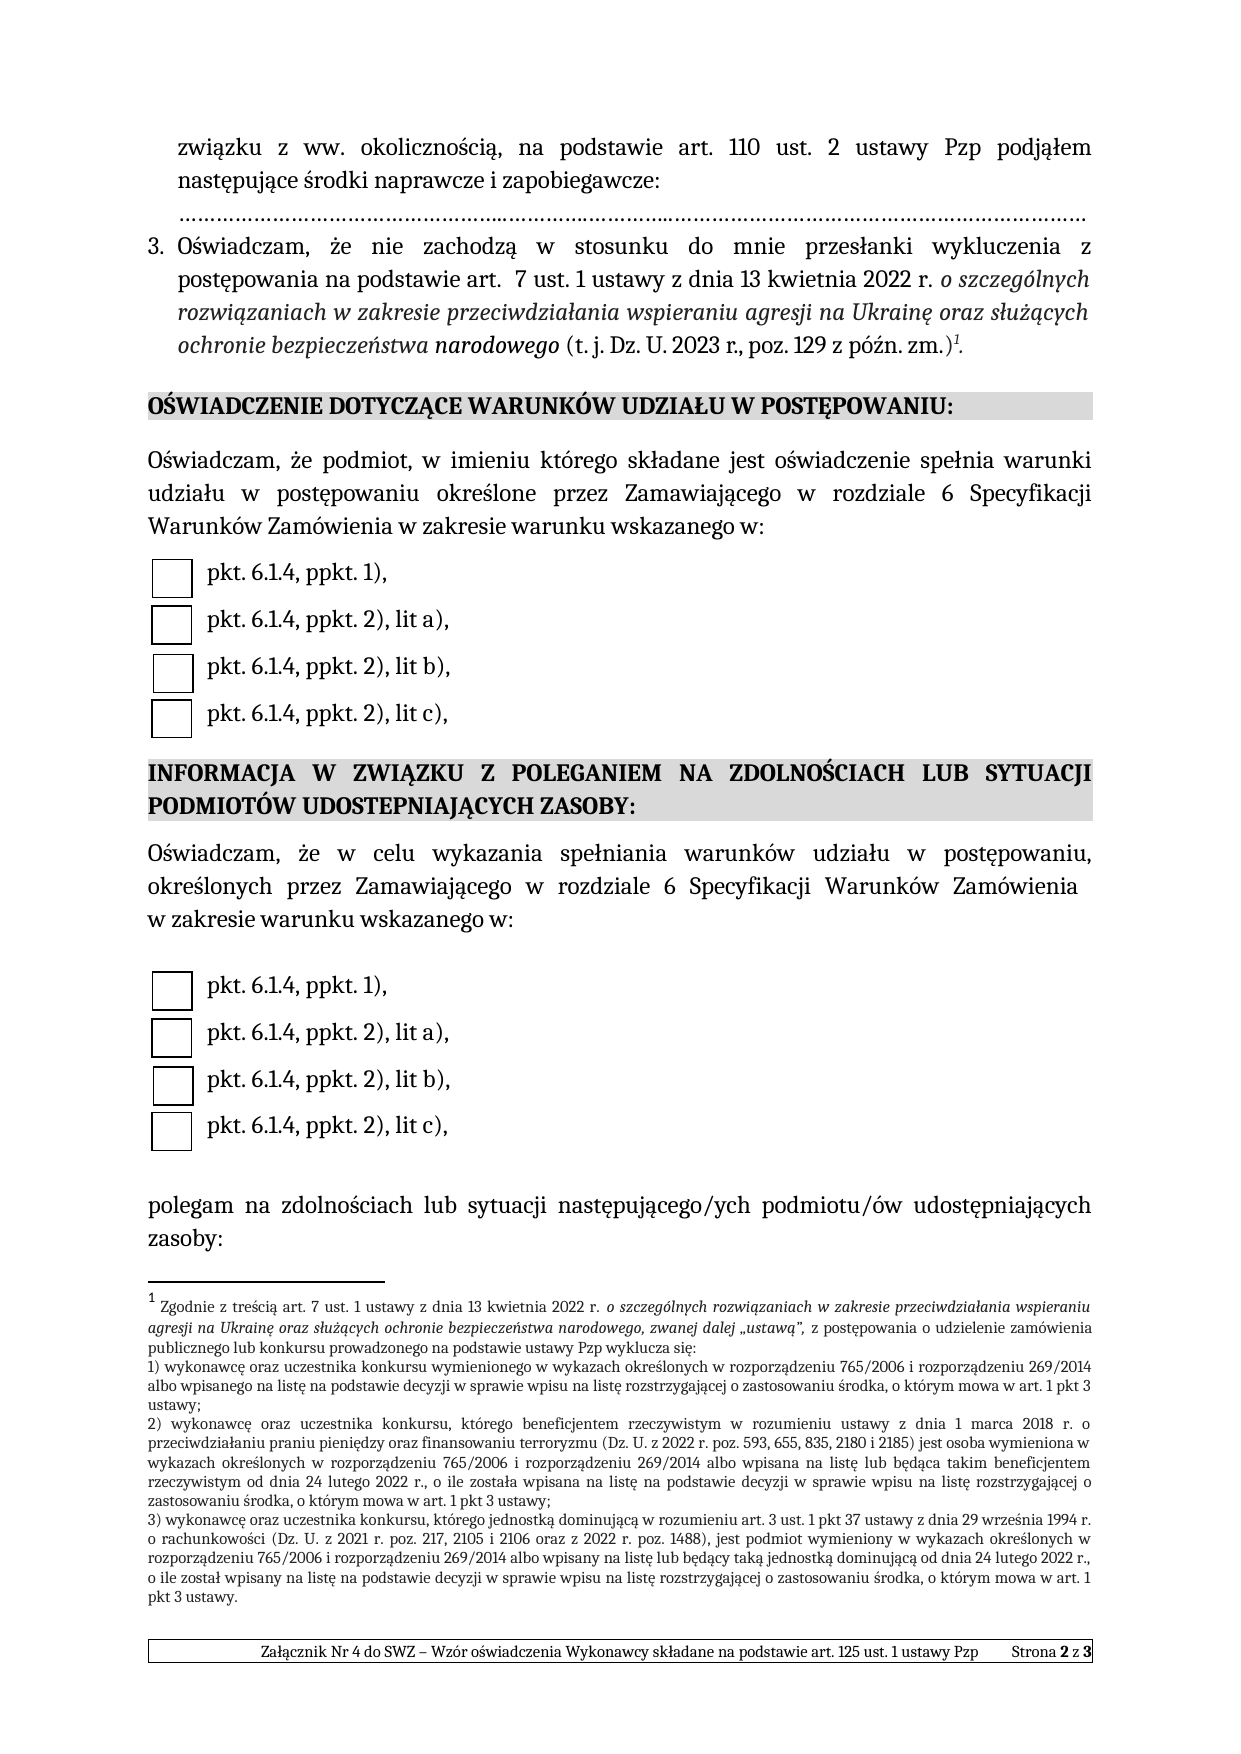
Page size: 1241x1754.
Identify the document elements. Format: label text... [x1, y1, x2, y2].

list Oświadczam, że nie zachodzą w stosunku do mnie przesłanki wykluczenia z postępowania na podstawie art. 7 ust. 1 ustawy z dnia 13 kwietnia 2022 r. o szczególnych rozwiązaniach w zakresie przeciwdziałania wspieraniu agresji na Ukrainę oraz służących ochronie bezpieczeństwa narodowego (t. j. Dz. U. 2023 r., poz. 129 z późn. zm.). [148, 232, 1093, 360]
text Oświadczam, że w celu wykazania spełniania warunków udziału w postępowaniu, określonych przez Zamawiającego w rozdziale 6 Specyfikacji Warunków Zamówienia w zakresie warunku wskazanego w: [148, 839, 1093, 934]
list pkt. 6.1.4, ppkt. 2), lit b), [162, 1064, 1093, 1093]
text INFORMACJA W ZWIĄZKU Z POLEGANIEM NA ZDOLNOŚCIACH LUB SYTUACJI PODMIOTÓW UDOSTEPNIAJĄCYCH ZASOBY: [148, 759, 1093, 821]
list pkt. 6.1.4, ppkt. 1), [162, 558, 1093, 587]
text Oświadczam, że podmiot, w imieniu którego składane jest oświadczenie spełnia warunki udziału w postępowaniu określone przez Zamawiającego w rozdziale 6 Specyfikacji Warunków Zamówienia w zakresie warunku wskazanego w: [148, 446, 1093, 540]
list pkt. 6.1.4, ppkt. 1), [193, 971, 1093, 1000]
list pkt. 6.1.4, ppkt. 2), lit c), [162, 1111, 1093, 1140]
text OŚWIADCZENIE DOTYCZĄCE WARUNKÓW UDZIAŁU W POSTĘPOWANIU: [148, 392, 1093, 420]
list pkt. 6.1.4, ppkt. 2), lit c), [192, 699, 1093, 727]
list ……………………………………………..………….…………..………………………………………………………… [177, 199, 1093, 228]
list pkt. 6.1.4, ppkt. 2), lit a), [192, 605, 1093, 634]
list pkt. 6.1.4, ppkt. 2), lit a), [192, 1018, 1093, 1047]
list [148, 133, 1093, 195]
text polegam na zdolnościach lub sytuacji następującego/ych podmiotu/ów udostępniających zasoby: [148, 1191, 1093, 1253]
list pkt. 6.1.4, ppkt. 2), lit b), [162, 652, 1093, 681]
